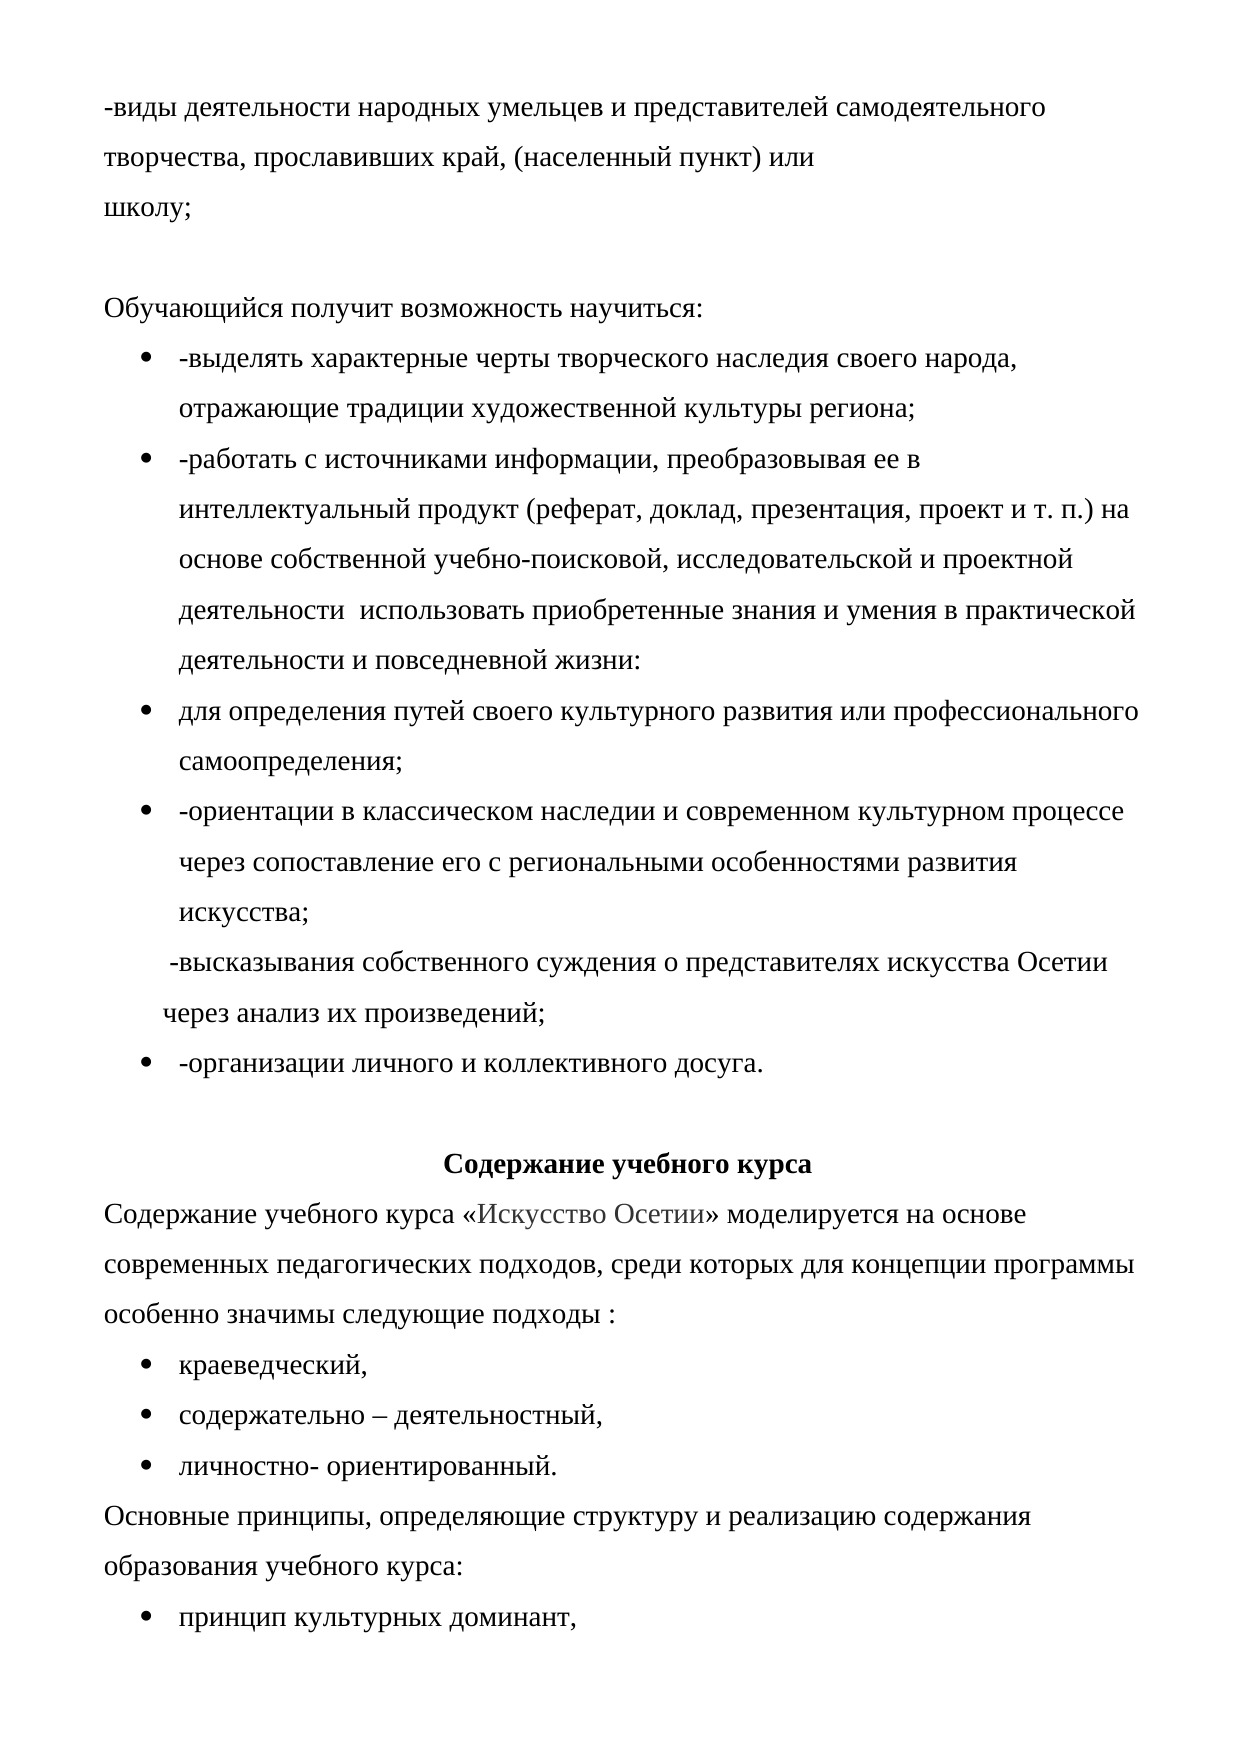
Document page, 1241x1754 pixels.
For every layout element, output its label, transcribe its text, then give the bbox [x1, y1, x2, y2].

list -работать с источниками информации, преобразовывая ее в интеллектуальный продукт (реферат, доклад, презентация, проект и т. п.) на основе собственной учебно-поисковой, исследовательской и проектной деятельности использовать приобретенные знания и умения в практической деятельности и повседневной жизни: [141, 441, 1152, 676]
list -ориентации в классическом наследии и современном культурном процессе через сопоставление его с региональными особенностями развития искусства; [141, 793, 1152, 928]
text Содержание учебного курса «Искусство Осетии» моделируется на основе современных педагогических подходов, среди которых для концепции программы особенно значимы следующие подходы : [103, 1196, 1152, 1330]
list краеведческий, [141, 1347, 1152, 1381]
text Содержание учебного курса [103, 1146, 1152, 1179]
text -высказывания собственного суждения о представителях искусства Осетии через анализ их произведений; [103, 944, 1152, 1028]
text Обучающийся получит возможность научиться: [103, 290, 1152, 323]
list личностно- ориентированный. [141, 1448, 1152, 1481]
text -виды деятельности народных умельцев и представителей самодеятельного творчества, прославивших край, (населенный пункт) или школу; [103, 89, 1152, 223]
list -организации личного и коллективного досуга. [141, 1045, 1152, 1079]
list содержательно – деятельностный, [141, 1397, 1152, 1431]
list -выделять характерные черты творческого наследия своего народа, отражающие традиции художественной культуры региона; [141, 340, 1152, 424]
list для определения путей своего культурного развития или профессионального самоопределения; [141, 693, 1152, 777]
text Основные принципы, определяющие структуру и реализацию содержания образования учебного курса: [103, 1498, 1152, 1582]
list принцип культурных доминант, [141, 1599, 1152, 1632]
